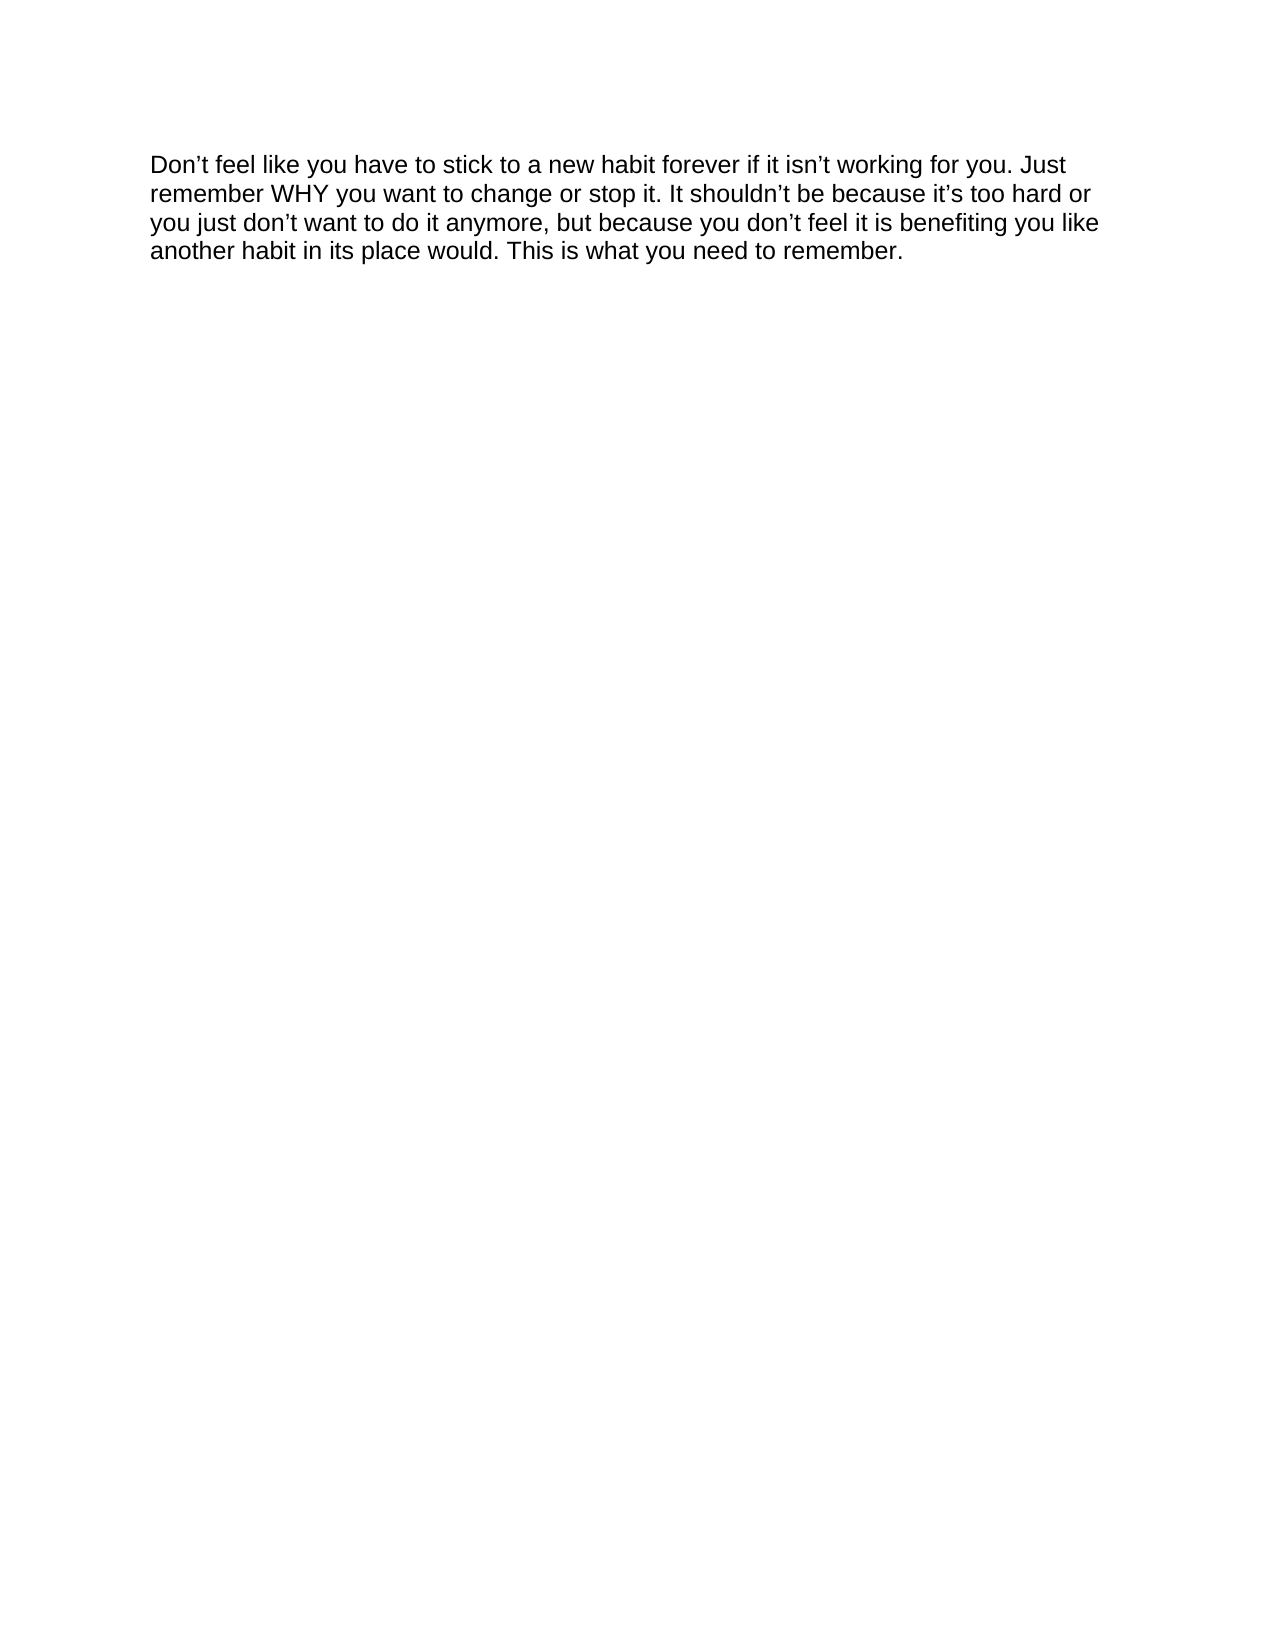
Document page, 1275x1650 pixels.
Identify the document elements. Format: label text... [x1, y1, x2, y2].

text Don’t feel like you have to stick to a new habit forever if it isn’t working for you. Just remember WHY you want to change or stop it. It shouldn’t be because it’s too hard or you just don’t want to do it anymore, but because you don’t feel it is benefiting you like another habit in its place would. This is what you need to remember. [150, 150, 1125, 265]
